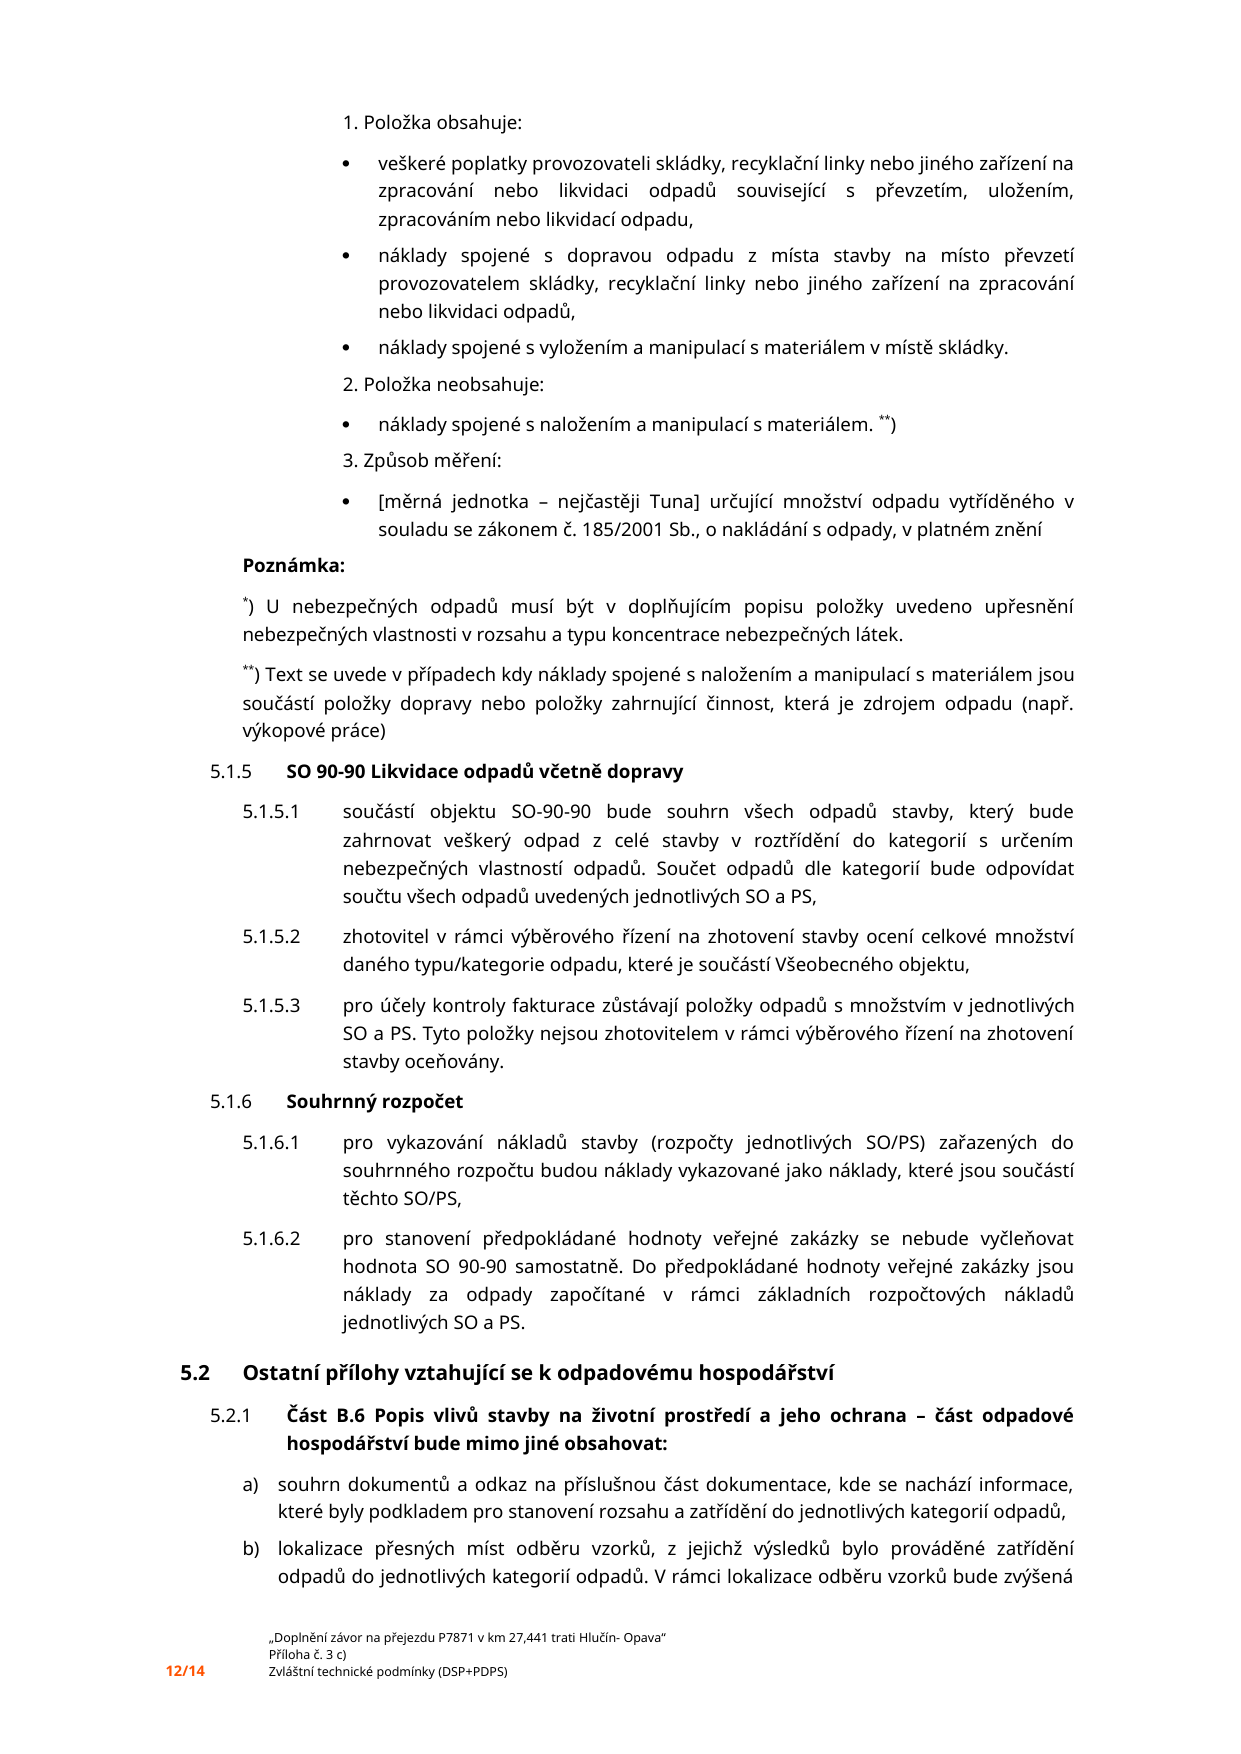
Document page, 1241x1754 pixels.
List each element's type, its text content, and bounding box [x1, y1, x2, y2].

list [242, 1535, 1075, 1589]
list souhrn dokumentů a odkaz na příslušnou část dokumentace, kde se nachází informace, které byly podkladem pro stanovení rozsahu a zatřídění do jednotlivých kategorií odpadů, [242, 1471, 1075, 1524]
list pro vykazování nákladů stavby (rozpočty jednotlivých SO/PS) zařazených do souhrnného rozpočtu budou náklady vykazované jako náklady, které jsou součástí těchto SO/PS, [242, 1129, 1075, 1211]
list součástí objektu SO-90-90 bude souhrn všech odpadů stavby, který bude zahrnovat veškerý odpad z celé stavby v roztřídění do kategorií s určením nebezpečných vlastností odpadů. Součet odpadů dle kategorií bude odpovídat součtu všech odpadů uvedených jednotlivých SO a PS, [242, 799, 1075, 908]
list náklady spojené s naložením a manipulací s materiálem. **) [343, 411, 1075, 437]
list Část B.6 Popis vlivů stavby na životní prostředí a jeho ochrana – část odpadové hospodářství bude mimo jiné obsahovat: [210, 1402, 1075, 1456]
list náklady spojené s dopravou odpadu z místa stavby na místo převzetí provozovatelem skládky, recyklační linky nebo jiného zařízení na zpracování nebo likvidaci odpadů, [343, 242, 1075, 324]
list náklady spojené s vyložením a manipulací s materiálem v místě skládky. [343, 334, 1075, 360]
list pro účely kontroly fakturace zůstávají položky odpadů s množstvím v jednotlivých SO a PS. Tyto položky nejsou zhotovitelem v rámci výběrového řízení na zhotovení stavby oceňovány. [242, 992, 1075, 1073]
text 1. Položka obsahuje: [343, 109, 1075, 135]
list Souhrnný rozpočet [210, 1088, 1075, 1114]
text *) U nebezpečných odpadů musí být v doplňujícím popisu položky uvedeno upřesnění nebezpečných vlastnosti v rozsahu a typu koncentrace nebezpečných látek. [242, 593, 1075, 647]
text Poznámka: [242, 553, 1075, 578]
text 3. Způsob měření: [343, 448, 1075, 473]
list Ostatní přílohy vztahující se k odpadovému hospodářství [180, 1358, 1075, 1387]
list zhotovitel v rámci výběrového řízení na zhotovení stavby ocení celkové množství daného typu/kategorie odpadu, které je součástí Všeobecného objektu, [242, 923, 1075, 977]
list SO 90-90 Likvidace odpadů včetně dopravy [210, 758, 1075, 784]
text **) Text se uvede v případech kdy náklady spojené s naložením a manipulací s materiálem jsou součástí položky dopravy nebo položky zahrnující činnost, která je zdrojem odpadu (např. výkopové práce) [242, 662, 1075, 743]
list [měrná jednotka – nejčastěji Tuna] určující množství odpadu vytříděného v souladu se zákonem č. 185/2001 Sb., o nakládání s odpady, v platném znění [343, 488, 1075, 542]
text 2. Položka neobsahuje: [343, 371, 1075, 396]
list pro stanovení předpokládané hodnoty veřejné zakázky se nebude vyčleňovat hodnota SO 90-90 samostatně. Do předpokládané hodnoty veřejné zakázky jsou náklady za odpady započítané v rámci základních rozpočtových nákladů jednotlivých SO a PS. [242, 1226, 1075, 1335]
list veškeré poplatky provozovateli skládky, recyklační linky nebo jiného zařízení na zpracování nebo likvidaci odpadů související s převzetím, uložením, zpracováním nebo likvidací odpadu, [343, 150, 1075, 231]
